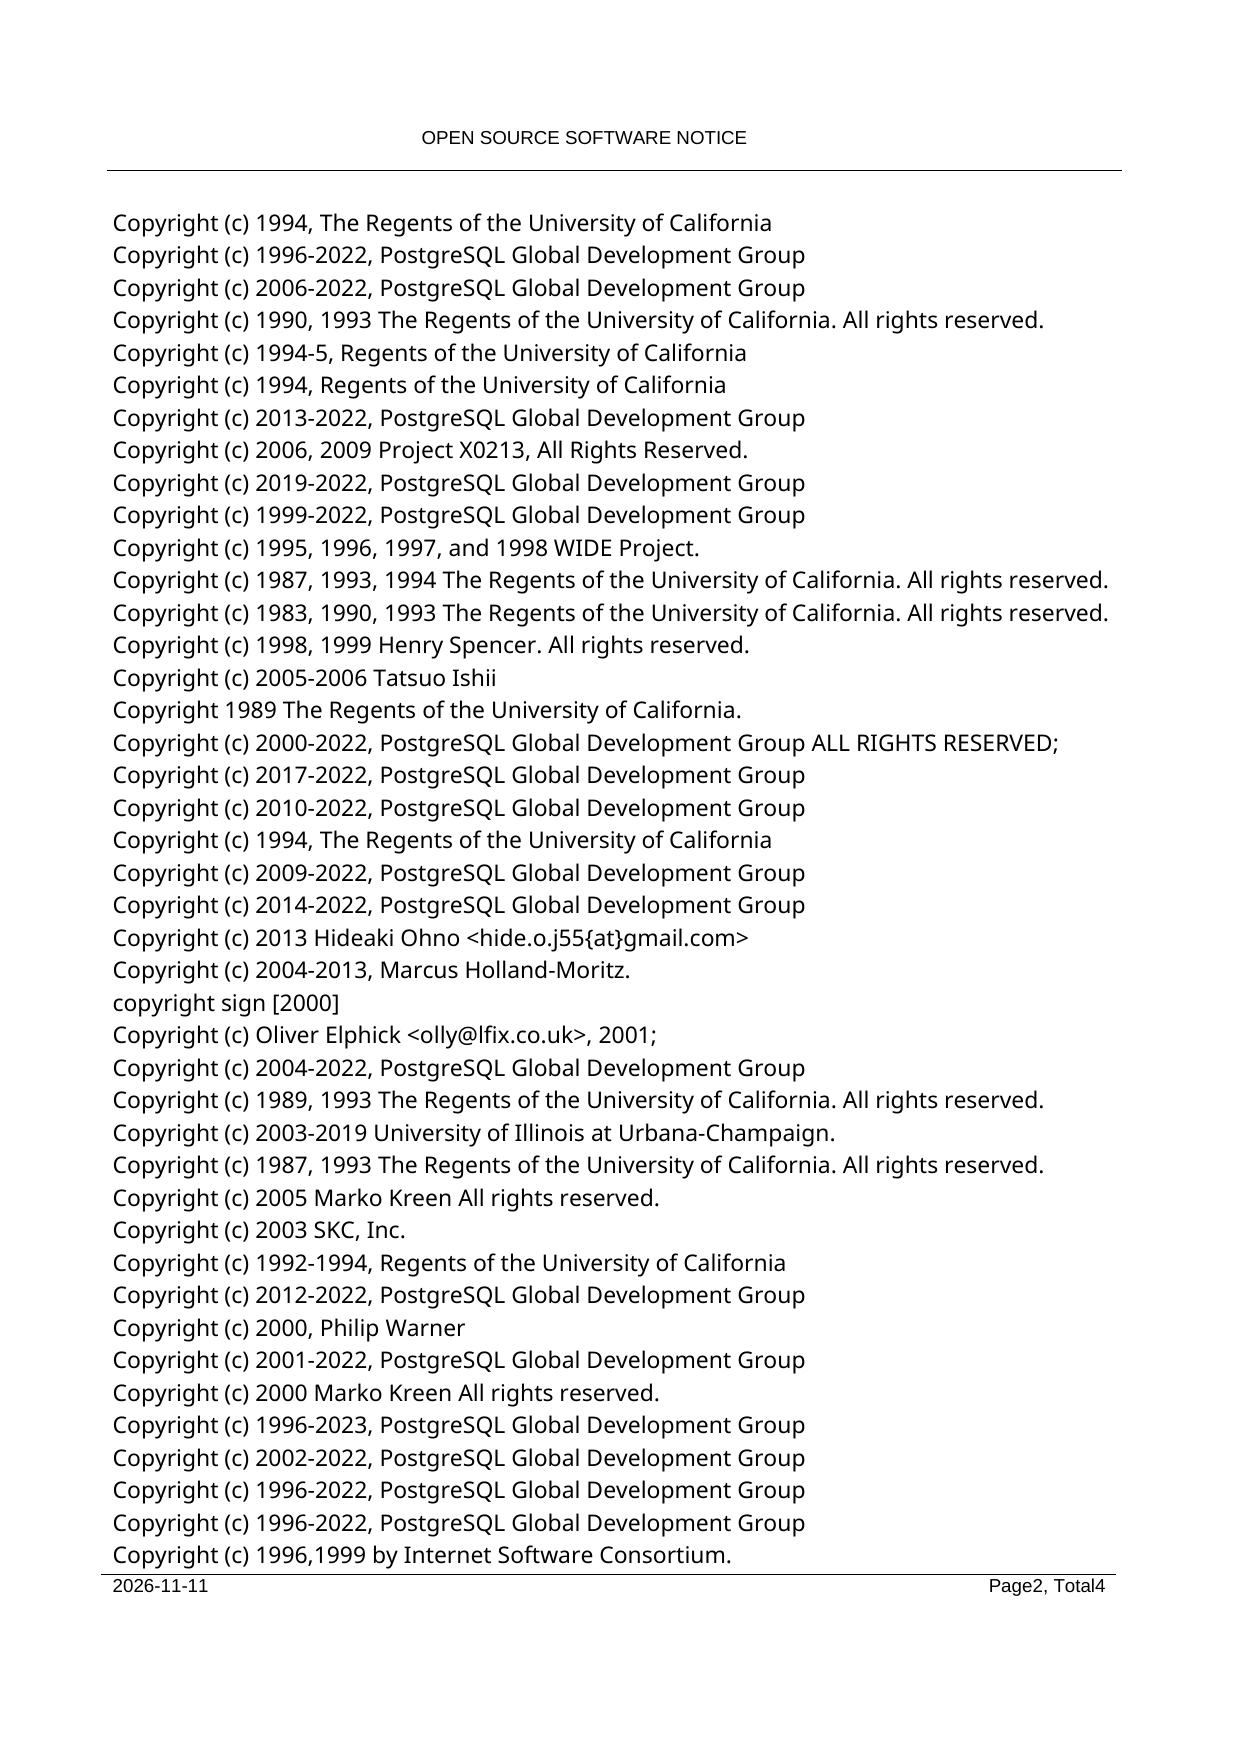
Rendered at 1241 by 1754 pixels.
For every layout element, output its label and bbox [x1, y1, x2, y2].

text [112, 206, 1128, 1571]
